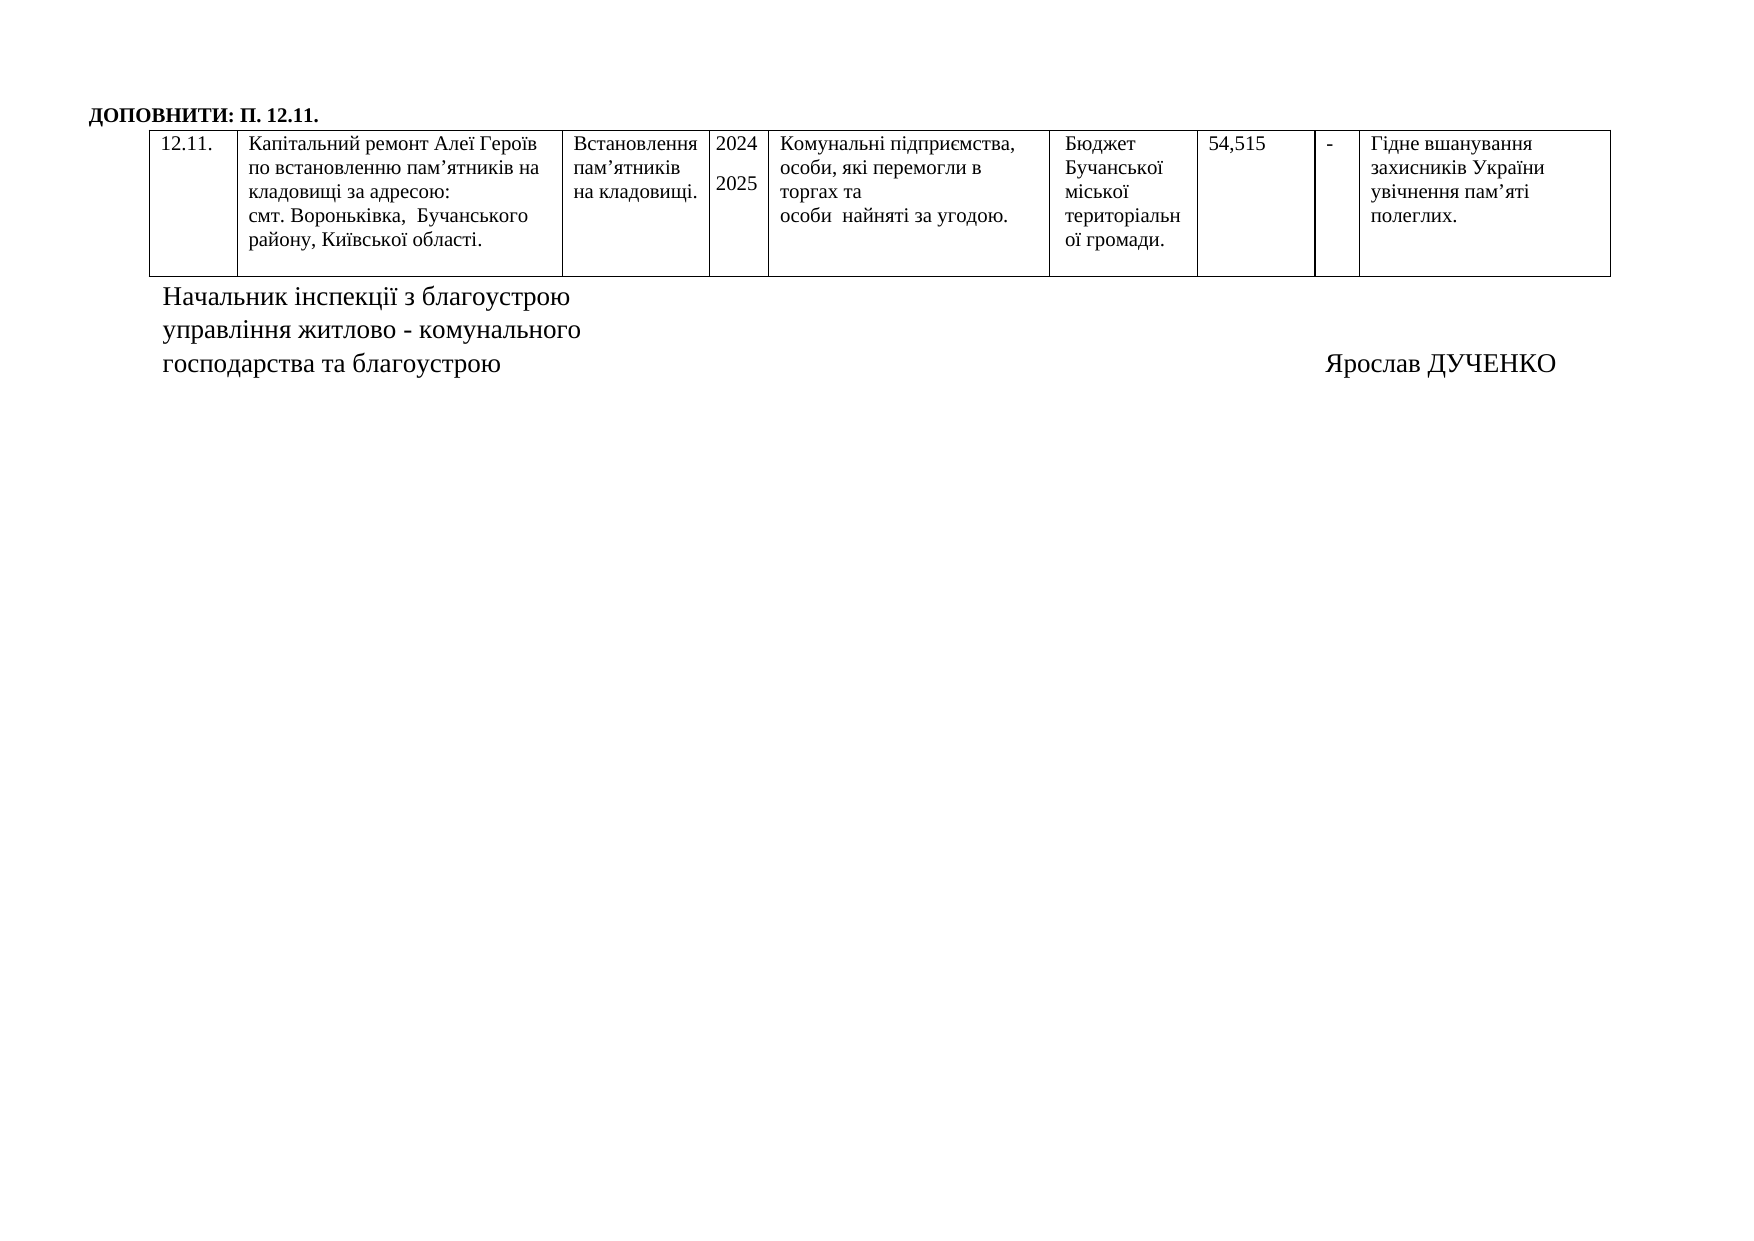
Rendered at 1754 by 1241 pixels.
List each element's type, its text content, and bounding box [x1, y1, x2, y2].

table_header Встановлення пам’ятників на кладовищі. [563, 131, 709, 276]
table_header 54,515 [1198, 131, 1314, 276]
table_header 2024 2025 [710, 131, 768, 276]
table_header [769, 131, 1049, 276]
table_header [1050, 131, 1197, 276]
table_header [1360, 131, 1610, 276]
text Начальник інспекції з благоустрою управління житлово - комунального господарства та благоустрою Ярослав ДУЧЕНКО [162, 277, 1565, 378]
text ДОПОВНИТИ: П. 12.11. [88, 103, 1665, 127]
table_header - [1316, 131, 1359, 276]
table_header 12.11. [150, 131, 237, 276]
table_header Капітальний ремонт Алеї Героїв по встановленню пам’ятників на кладовищі за адресою: смт. Вороньківка, Бучанського району, Київської області. [238, 131, 562, 276]
